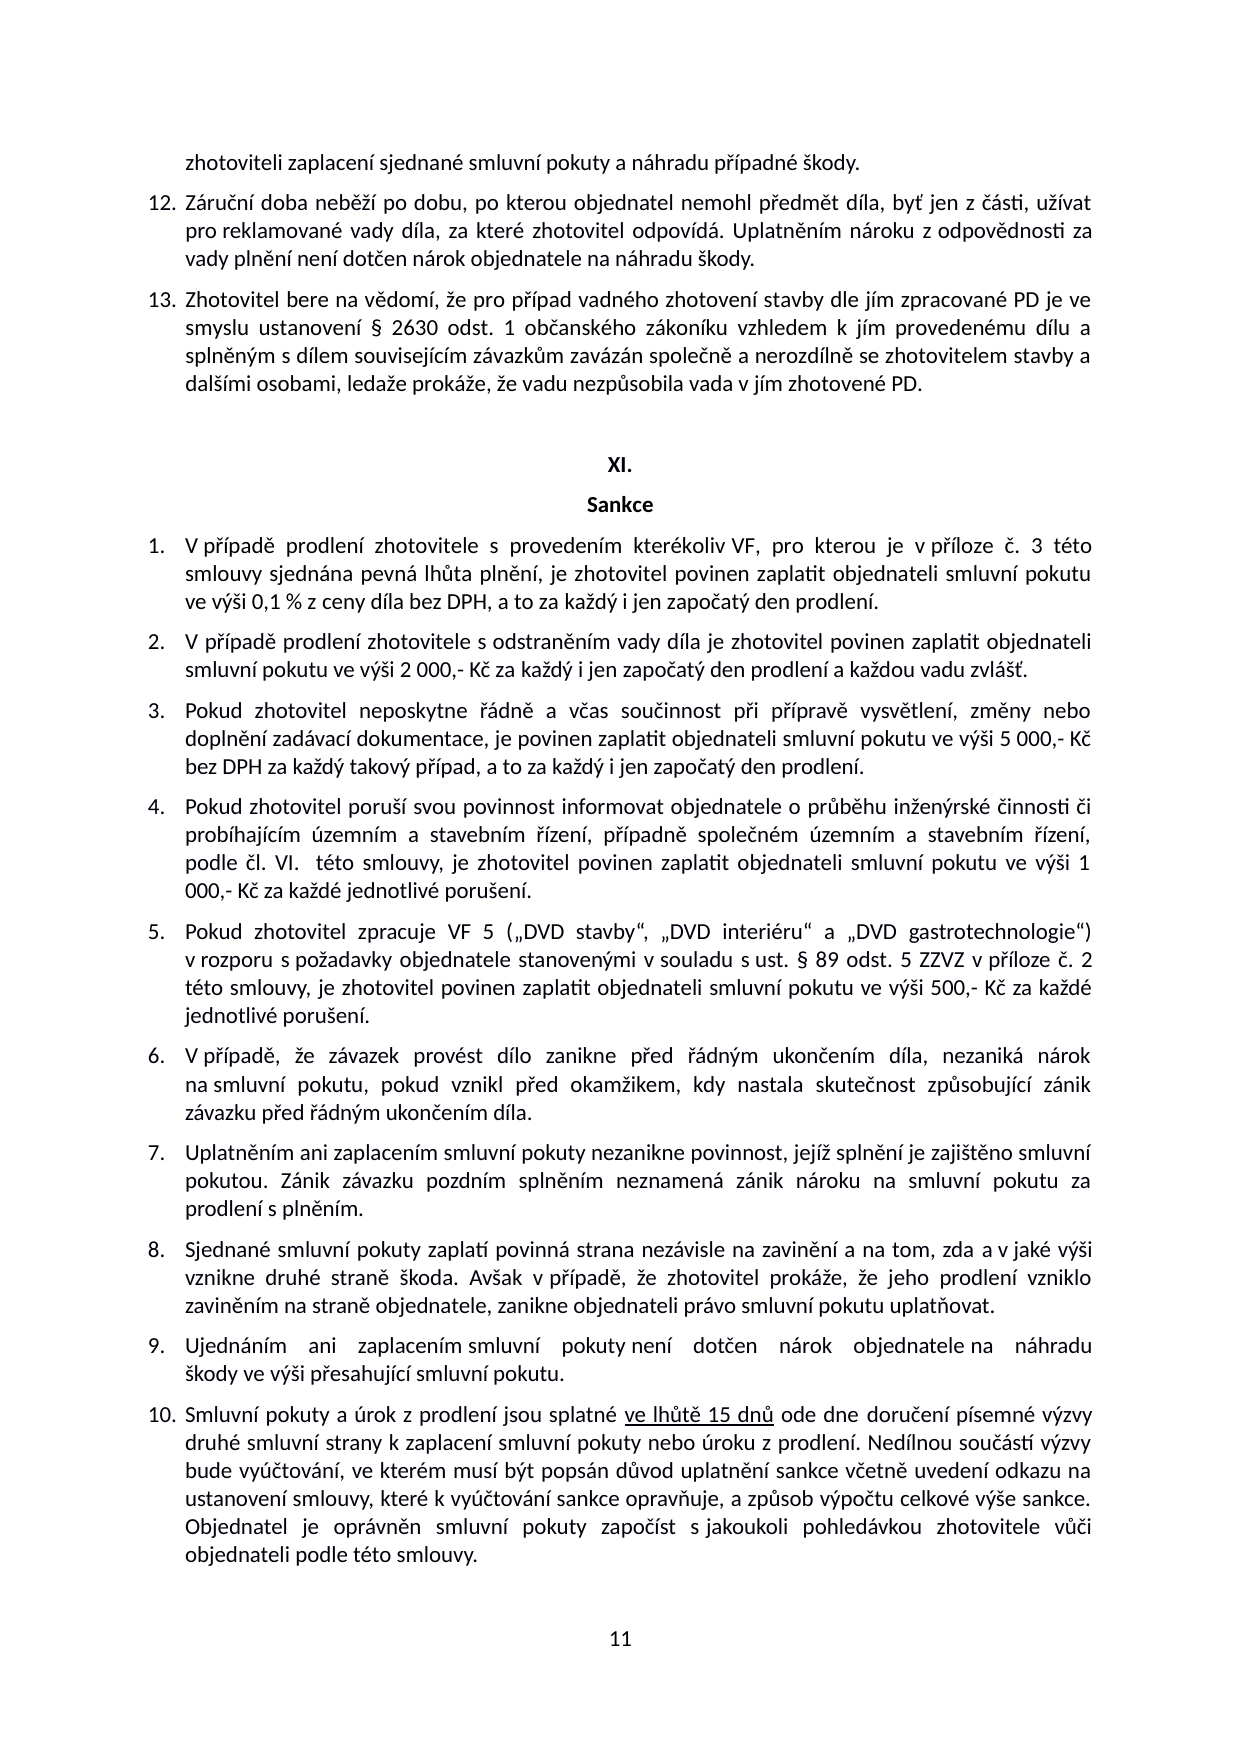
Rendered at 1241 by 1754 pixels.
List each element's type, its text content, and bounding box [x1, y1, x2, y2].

list Smluvní pokuty a úrok z prodlení jsou splatné ve lhůtě 15 dnů ode dne doručení písemné výzvy druhé smluvní strany k zaplacení smluvní pokuty nebo úroku z prodlení. Nedílnou součástí výzvy bude vyúčtování, ve kterém musí být popsán důvod uplatnění sankce včetně uvedení odkazu na ustanovení smlouvy, které k vyúčtování sankce opravňuje, a způsob výpočtu celkové výše sankce. Objednatel je oprávněn smluvní pokuty započíst s jakoukoli pohledávkou zhotovitele vůči objednateli podle této smlouvy. [148, 1400, 1093, 1568]
list Pokud zhotovitel zpracuje VF 5 („DVD stavby“, „DVD interiéru“ a „DVD gastrotechnologie“) v rozporu s požadavky objednatele stanovenými v souladu s ust. § 89 odst. 5 ZZVZ v příloze č. 2 této smlouvy, je zhotovitel povinen zaplatit objednateli smluvní pokutu ve výši 500,- Kč za každé jednotlivé porušení. [148, 917, 1093, 1029]
list Zhotovitel bere na vědomí, že pro případ vadného zhotovení stavby dle jím zpracované PD je ve smyslu ustanovení § 2630 odst. 1 občanského zákoníku vzhledem k jím provedenému dílu a splněným s dílem souvisejícím závazkům zavázán společně a nerozdílně se zhotovitelem stavby a dalšími osobami, ledaže prokáže, že vadu nezpůsobila vada v jím zhotovené PD. [148, 285, 1093, 397]
list V případě, že závazek provést dílo zanikne před řádným ukončením díla, nezaniká nárok na smluvní pokutu, pokud vznikl před okamžikem, kdy nastala skutečnost způsobující zánik závazku před řádným ukončením díla. [148, 1042, 1093, 1126]
text Sankce [148, 490, 1093, 518]
list Záruční doba neběží po dobu, po kterou objednatel nemohl předmět díla, byť jen z části, užívat pro reklamované vady díla, za které zhotovitel odpovídá. Uplatněním nároku z odpovědnosti za vady plnění není dotčen nárok objednatele na náhradu škody. [148, 188, 1093, 272]
list Sjednané smluvní pokuty zaplatí povinná strana nezávisle na zavinění a na tom, zda a v jaké výši vznikne druhé straně škoda. Avšak v případě, že zhotovitel prokáže, že jeho prodlení vzniklo zaviněním na straně objednatele, zanikne objednateli právo smluvní pokutu uplatňovat. [148, 1235, 1093, 1319]
list Pokud zhotovitel neposkytne řádně a včas součinnost při přípravě vysvětlení, změny nebo doplnění zadávací dokumentace, je povinen zaplatit objednateli smluvní pokutu ve výši 5 000,- Kč bez DPH za každý takový případ, a to za každý i jen započatý den prodlení. [148, 696, 1093, 780]
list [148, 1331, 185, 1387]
list Ujednáním ani zaplacením smluvní pokuty není dotčen nárok objednatele na náhradu škody ve výši přesahující smluvní pokutu. [570, 1331, 1093, 1387]
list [148, 148, 1093, 176]
list Uplatněním ani zaplacením smluvní pokuty nezanikne povinnost, jejíž splnění je zajištěno smluvní pokutou. Zánik závazku pozdním splněním neznamená zánik nároku na smluvní pokutu za prodlení s plněním. [148, 1138, 1093, 1222]
list Pokud zhotovitel poruší svou povinnost informovat objednatele o průběhu inženýrské činnosti či probíhajícím územním a stavebním řízení, případně společném územním a stavebním řízení, podle čl. VI. této smlouvy, je zhotovitel povinen zaplatit objednateli smluvní pokutu ve výši 1 000,- Kč za každé jednotlivé porušení. [148, 792, 1093, 904]
text XI. [148, 450, 1093, 478]
list V případě prodlení zhotovitele s odstraněním vady díla je zhotovitel povinen zaplatit objednateli smluvní pokutu ve výši 2 000,- Kč za každý i jen započatý den prodlení a každou vadu zvlášť. [148, 627, 1093, 683]
list V případě prodlení zhotovitele s provedením kterékoliv VF, pro kterou je v příloze č. 3 této smlouvy sjednána pevná lhůta plnění, je zhotovitel povinen zaplatit objednateli smluvní pokutu ve výši 0,1 % z ceny díla bez DPH, a to za každý i jen započatý den prodlení. [148, 531, 1093, 615]
